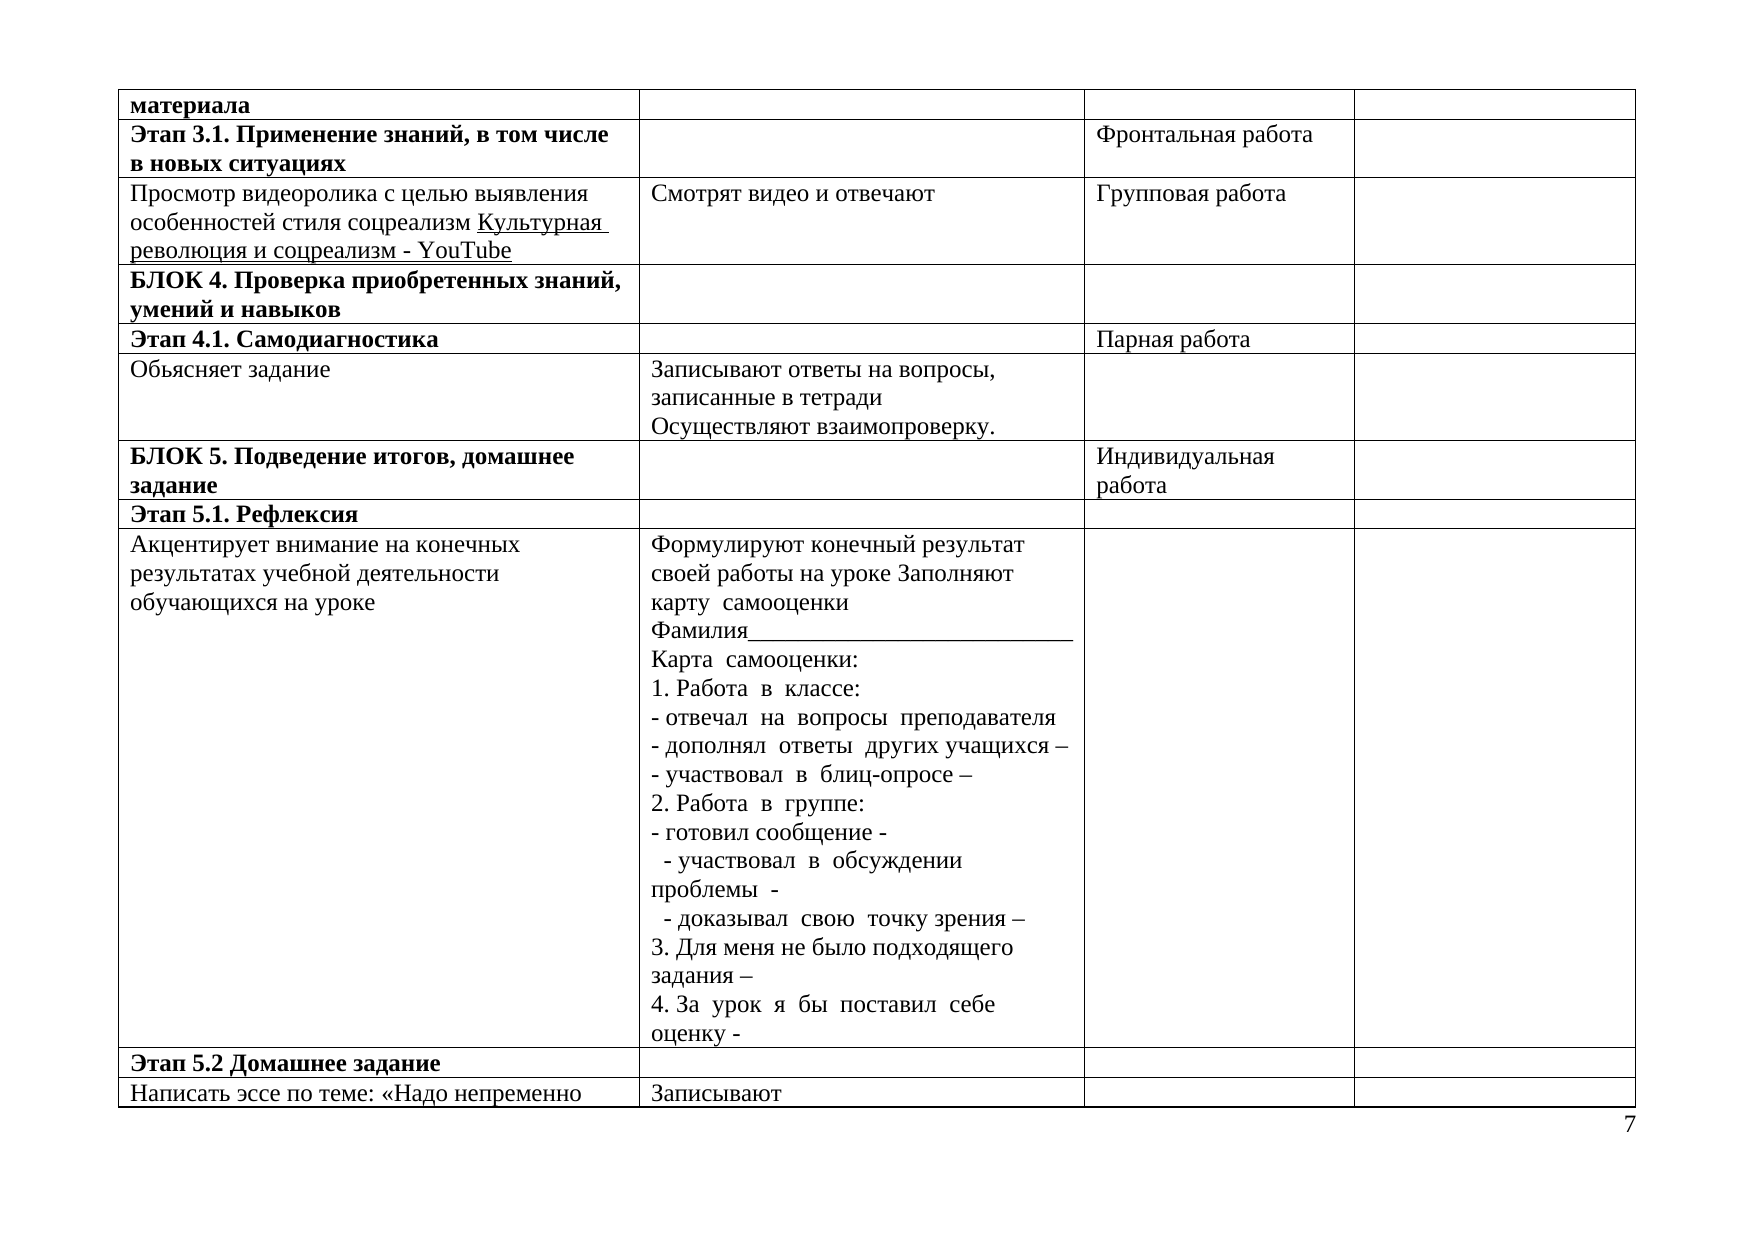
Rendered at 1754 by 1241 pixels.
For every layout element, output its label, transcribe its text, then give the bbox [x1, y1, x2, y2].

table_cell Смотрят видео и отвечают [640, 178, 1084, 264]
table_cell [1085, 1048, 1354, 1077]
table_cell Этап 5.2 Домашнее задание [119, 1048, 639, 1077]
table_cell Групповая работа [1085, 178, 1354, 264]
table_cell [1355, 1048, 1635, 1077]
table_cell Просмотр видеоролика с целью выявления особенностей стиля соцреализм Культурная революция и соцреализм - YouTube [119, 178, 639, 264]
table_cell [640, 500, 1084, 528]
table_cell Парная работа [1085, 324, 1354, 353]
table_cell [119, 90, 639, 118]
table_cell Записывают [640, 1078, 1084, 1106]
table_cell Индивидуальная работа [1085, 441, 1354, 498]
table_cell [1355, 441, 1635, 498]
table_cell [640, 265, 1084, 323]
table_cell [640, 90, 1084, 118]
table_cell [1085, 500, 1354, 528]
table_cell [640, 324, 1084, 353]
table_cell [1085, 529, 1354, 1047]
table_cell Этап 3.1. Применение знаний, в том числе в новых ситуациях [119, 120, 639, 177]
table_cell Этап 4.1. Самодиагностика [119, 324, 639, 353]
table_cell БЛОК 4. Проверка приобретенных знаний, умений и навыков [119, 265, 639, 323]
table_cell [1355, 120, 1635, 177]
table_cell [640, 120, 1084, 177]
table_cell Этап 5.1. Рефлексия [119, 500, 639, 528]
table_cell Формулируют конечный результат своей работы на уроке Заполняют карту самооценки Фамилия__________________________ Карта самооценки: 1. Работа в классе: - отвечал на вопросы преподавателя - дополнял ответы других учащихся – - участвовал в блиц-опросе – 2. Работа в группе: - готовил сообщение - - участвовал в обсуждении проблемы - - доказывал свою точку зрения – 3. Для меня не было подходящего задания – 4. За урок я бы поставил себе оценку - [640, 529, 1084, 1047]
table_cell [640, 1048, 1084, 1077]
table_cell [1085, 265, 1354, 323]
table_cell [1355, 265, 1635, 323]
table_cell Акцентирует внимание на конечных результатах учебной деятельности обучающихся на уроке [119, 529, 639, 1047]
table_cell [1355, 500, 1635, 528]
table_cell [1355, 529, 1635, 1047]
table_cell Обьясняет задание [119, 354, 639, 440]
table_cell [1085, 1078, 1354, 1106]
table_cell [1355, 324, 1635, 353]
table_cell БЛОК 5. Подведение итогов, домашнее задание [119, 441, 639, 498]
table_cell Фронтальная работа [1085, 120, 1354, 177]
table_cell [1355, 178, 1635, 264]
table_cell [1355, 90, 1635, 118]
table_cell [1085, 90, 1354, 118]
table_cell [1085, 354, 1354, 440]
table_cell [119, 1078, 639, 1106]
table_cell [1355, 354, 1635, 440]
table_cell Записывают ответы на вопросы, записанные в тетради Осуществляют взаимопроверку. [640, 354, 1084, 440]
table_cell [1355, 1078, 1635, 1106]
table_cell [640, 441, 1084, 498]
